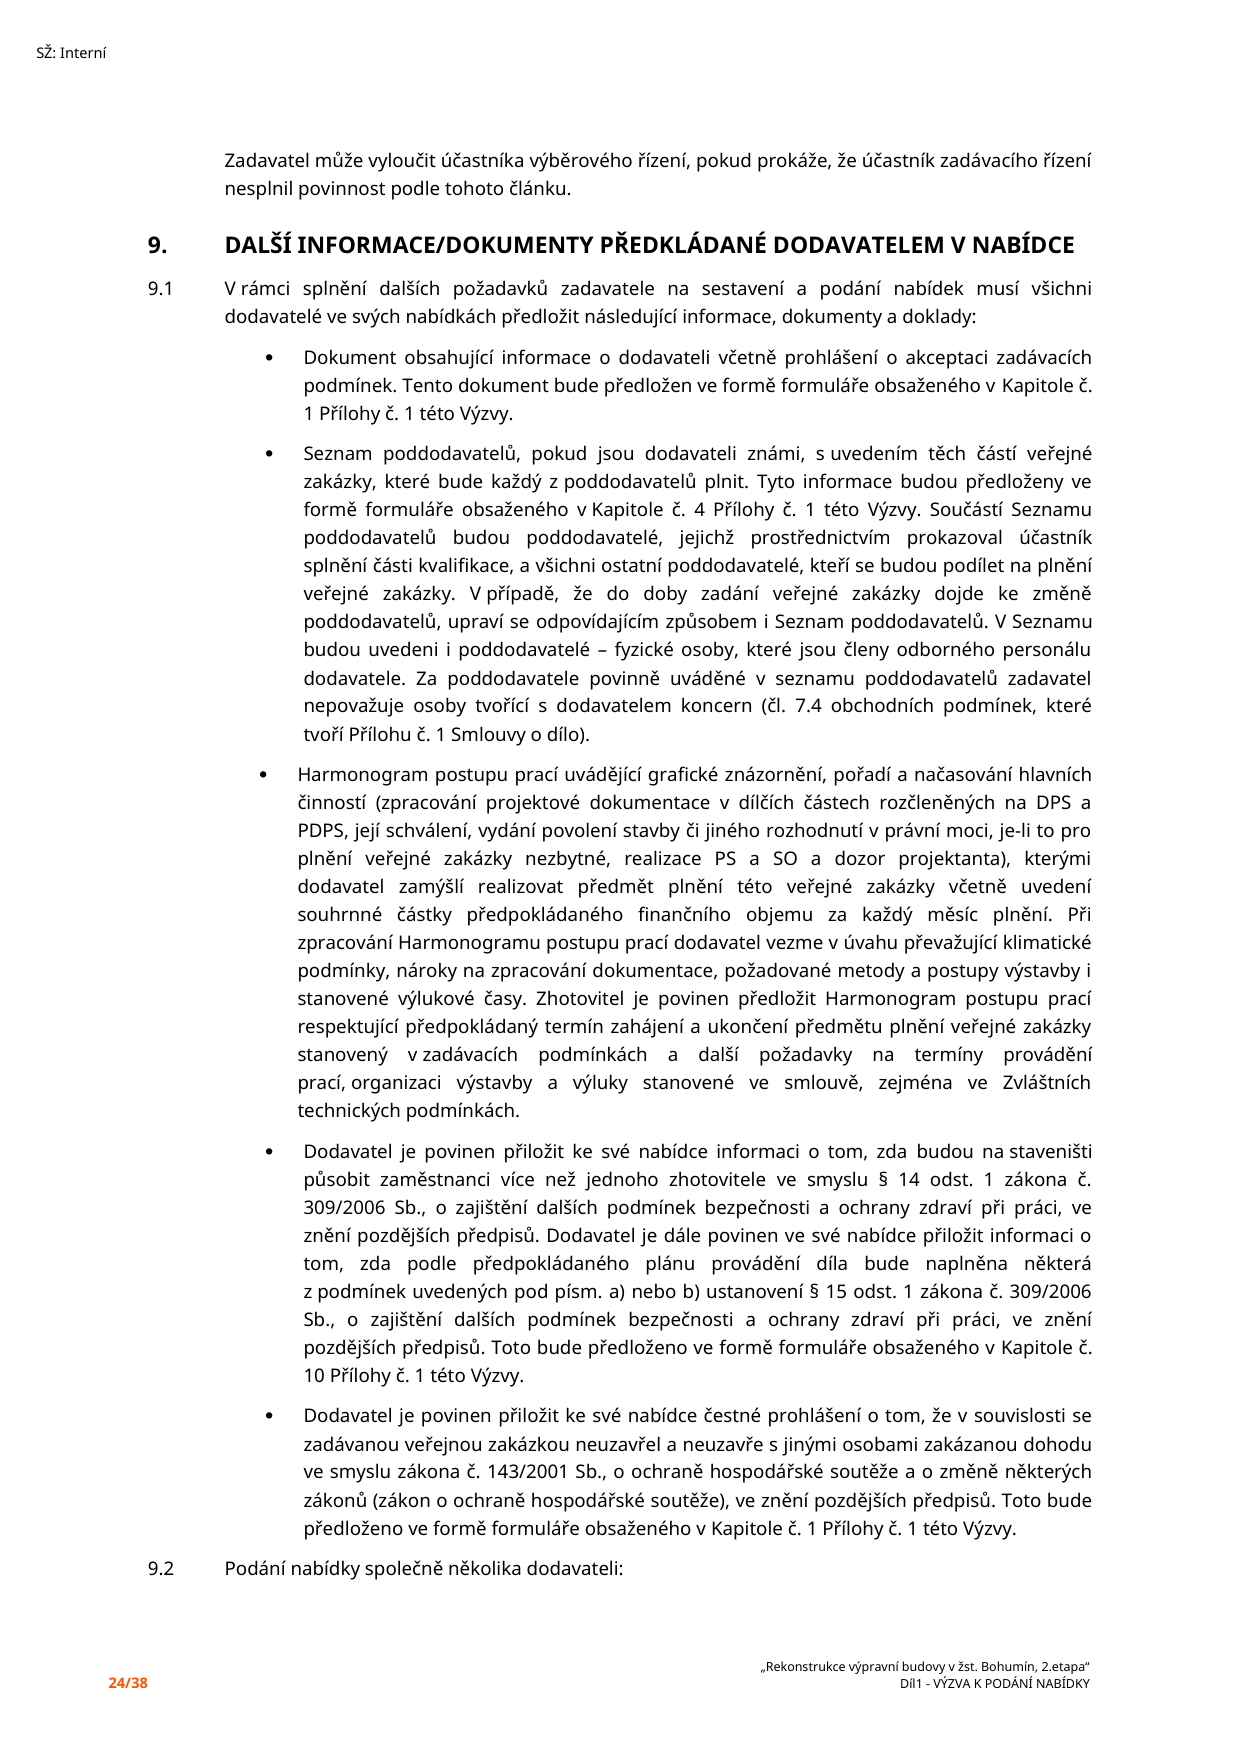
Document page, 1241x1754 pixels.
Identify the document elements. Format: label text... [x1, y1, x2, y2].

text Seznam poddodavatelů, pokud jsou dodavateli známi, s uvedením těch částí veřejné zakázky, které bude každý z poddodavatelů plnit. Tyto informace budou předloženy ve formě formuláře obsaženého v Kapitole č. 4 Přílohy č. 1 této Výzvy. Součástí Seznamu poddodavatelů budou poddodavatelé, jejichž prostřednictvím prokazoval účastník splnění části kvalifikace, a všichni ostatní poddodavatelé, kteří se budou podílet na plnění veřejné zakázky. V případě, že do doby zadání veřejné zakázky dojde ke změně poddodavatelů, upraví se odpovídajícím způsobem i Seznam poddodavatelů. V Seznamu budou uvedeni i poddodavatelé – fyzické osoby, které jsou členy odborného personálu dodavatele. Za poddodavatele povinně uváděné v seznamu poddodavatelů zadavatel nepovažuje osoby tvořící s dodavatelem koncern (čl. 7.4 obchodních podmínek, které tvoří Přílohu č. 1 Smlouvy o dílo). [266, 441, 1093, 746]
text Dokument obsahující informace o dodavateli včetně prohlášení o akceptaci zadávacích podmínek. Tento dokument bude předložen ve formě formuláře obsaženého v Kapitole č. 1 Přílohy č. 1 této Výzvy. [266, 344, 1093, 426]
text DALŠÍ INFORMACE/DOKUMENTY PŘEDKLÁDANÉ DODAVATELEM V NABÍDCE [148, 229, 1093, 260]
text Dodavatel je povinen přiložit ke své nabídce informaci o tom, zda budou na staveništi působit zaměstnanci více než jednoho zhotovitele ve smyslu § 14 odst. 1 zákona č. 309/2006 Sb., o zajištění dalších podmínek bezpečnosti a ochrany zdraví při práci, ve znění pozdějších předpisů. Dodavatel je dále povinen ve své nabídce přiložit informaci o tom, zda podle předpokládaného plánu provádění díla bude naplněna některá z podmínek uvedených pod písm. a) nebo b) ustanovení § 15 odst. 1 zákona č. 309/2006 Sb., o zajištění dalších podmínek bezpečnosti a ochrany zdraví při práci, ve znění pozdějších předpisů. Toto bude předloženo ve formě formuláře obsaženého v Kapitole č. 10 Přílohy č. 1 této Výzvy. [266, 1138, 1093, 1388]
text V rámci splnění dalších požadavků zadavatele na sestavení a podání nabídek musí všichni dodavatelé ve svých nabídkách předložit následující informace, dokumenty a doklady: [148, 276, 1093, 329]
text Podání nabídky společně několika dodavateli: [148, 1555, 1093, 1581]
list Harmonogram postupu prací uvádějící grafické znázornění, pořadí a načasování hlavních činností (zpracování projektové dokumentace v dílčích částech rozčleněných na DPS a PDPS, její schválení, vydání povolení stavby či jiného rozhodnutí v právní moci, je-li to pro plnění veřejné zakázky nezbytné, realizace PS a SO a dozor projektanta), kterými dodavatel zamýšlí realizovat předmět plnění této veřejné zakázky včetně uvedení souhrnné částky předpokládaného finančního objemu za každý měsíc plnění. Při zpracování Harmonogramu postupu prací dodavatel vezme v úvahu převažující klimatické podmínky, nároky na zpracování dokumentace, požadované metody a postupy výstavby i stanovené výlukové časy. Zhotovitel je povinen předložit Harmonogram postupu prací respektující předpokládaný termín zahájení a ukončení předmětu plnění veřejné zakázky stanovený v zadávacích podmínkách a další požadavky na termíny provádění prací, organizaci výstavby a výluky stanovené ve smlouvě, zejména ve Zvláštních technických podmínkách. [260, 761, 1093, 1123]
text Zadavatel může vyloučit účastníka výběrového řízení, pokud prokáže, že účastník zadávacího řízení nesplnil povinnost podle tohoto článku. [224, 148, 1093, 201]
text Dodavatel je povinen přiložit ke své nabídce čestné prohlášení o tom, že v souvislosti se zadávanou veřejnou zakázkou neuzavřel a neuzavře s jinými osobami zakázanou dohodu ve smyslu zákona č. 143/2001 Sb., o ochraně hospodářské soutěže a o změně některých zákonů (zákon o ochraně hospodářské soutěže), ve znění pozdějších předpisů. Toto bude předloženo ve formě formuláře obsaženého v Kapitole č. 1 Přílohy č. 1 této Výzvy. [266, 1403, 1093, 1540]
